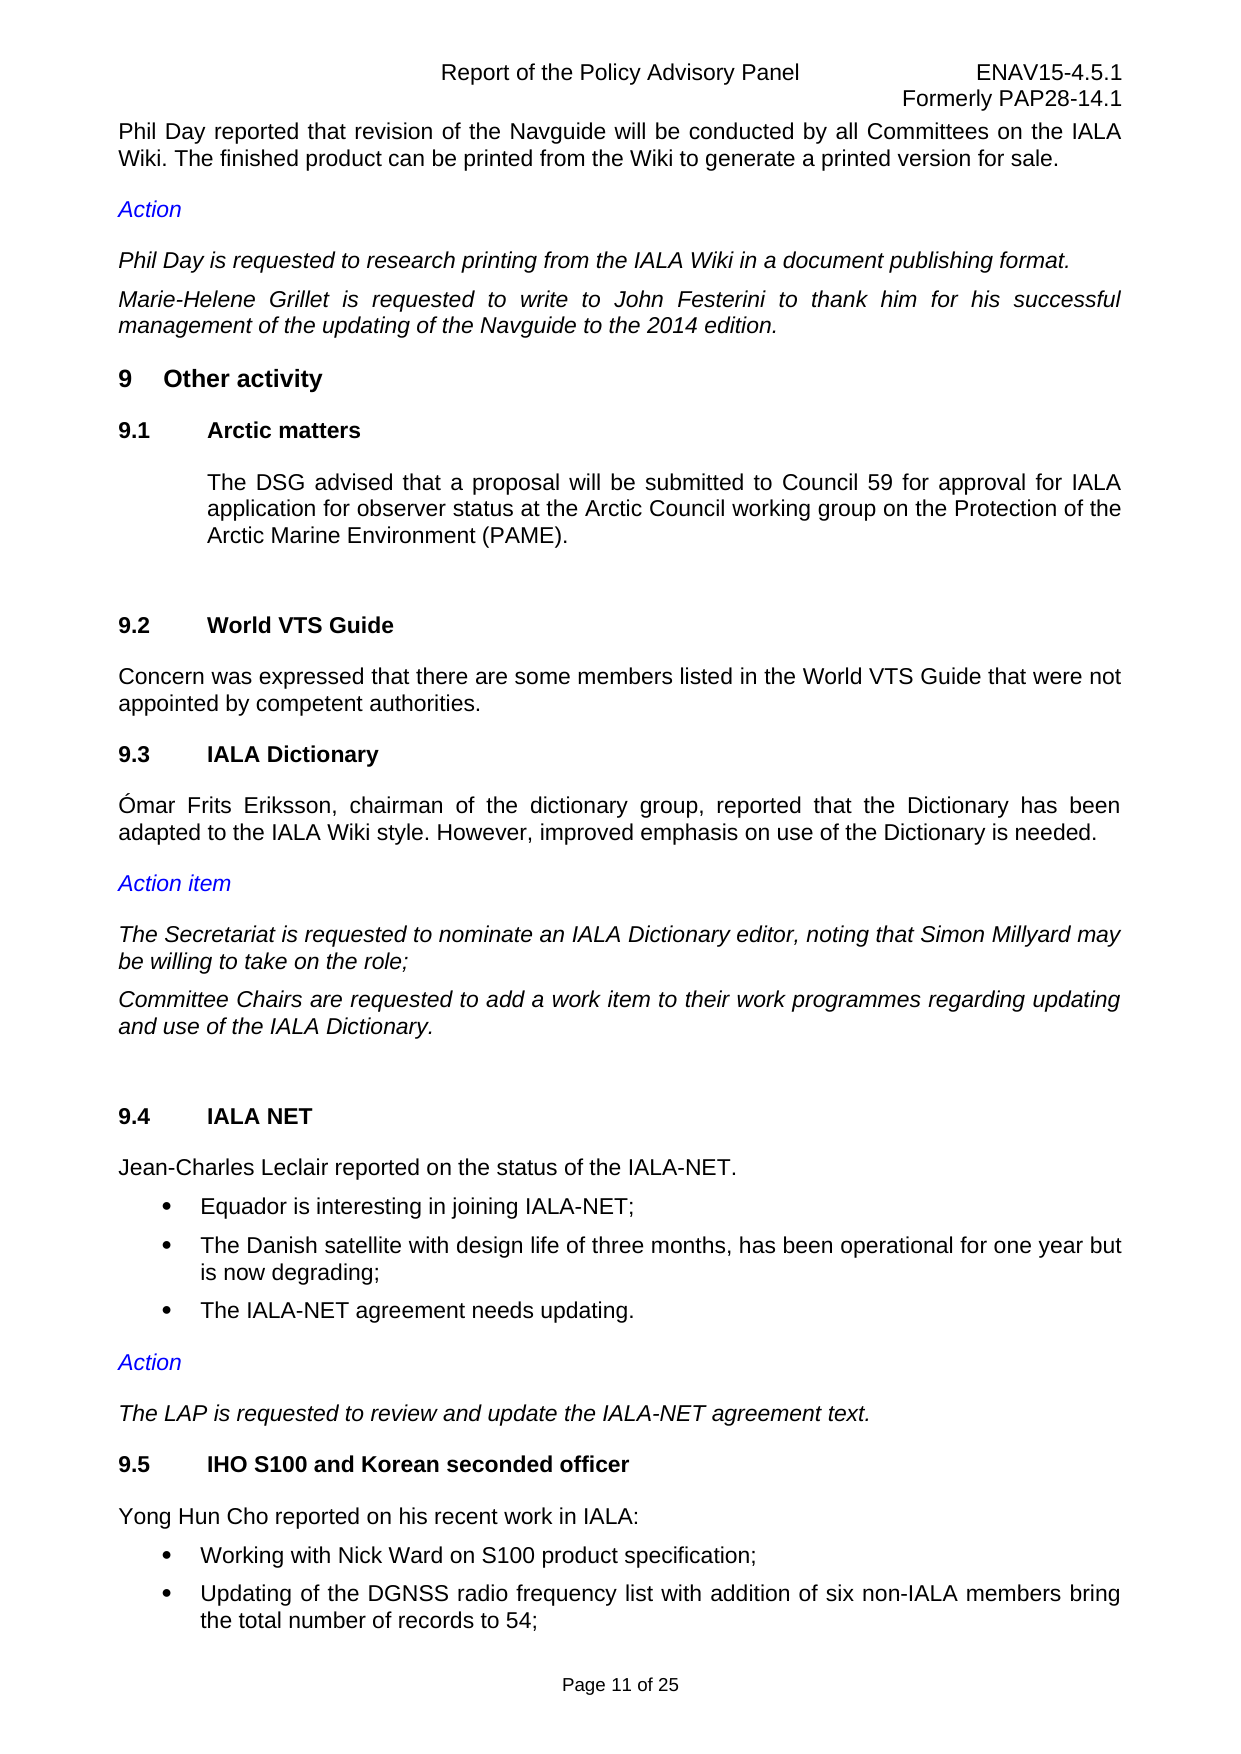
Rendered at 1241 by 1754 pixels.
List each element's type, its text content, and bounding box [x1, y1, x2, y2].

text Phil Day reported that revision of the Navguide will be conducted by all Committees on the IALA Wiki. The finished product can be printed from the Wiki to generate a printed version for sale. [118, 118, 1122, 171]
subtitle Arctic matters [118, 417, 1122, 444]
subtitle World VTS Guide [118, 612, 1122, 638]
list Updating of the DGNSS radio frequency list with addition of six non-IALA members bring the total number of records to 54; [163, 1580, 1122, 1633]
text Yong Hun Cho reported on his recent work in IALA: [118, 1503, 1122, 1529]
text The LAP is requested to review and update the IALA-NET agreement text. [118, 1400, 1122, 1426]
list The Danish satellite with design life of three months, has been operational for one year but is now degrading; [163, 1232, 1122, 1285]
text Action [118, 196, 1122, 222]
subtitle Other activity [118, 364, 1122, 392]
text The Secretariat is requested to nominate an IALA Dictionary editor, noting that Simon Millyard may be willing to take on the role; [118, 921, 1122, 974]
text Committee Chairs are requested to add a work item to their work programmes regarding updating and use of the IALA Dictionary. [118, 986, 1122, 1039]
text Concern was expressed that there are some members listed in the World VTS Guide that were not appointed by competent authorities. [118, 663, 1122, 716]
text Ómar Frits Eriksson, chairman of the dictionary group, reported that the Dictionary has been adapted to the IALA Wiki style. However, improved emphasis on use of the Dictionary is needed. [118, 792, 1122, 845]
text Marie-Helene Grillet is requested to write to John Festerini to thank him for his successful management of the updating of the Navguide to the 2014 edition. [118, 286, 1122, 339]
text Action item [118, 870, 1122, 896]
list Equador is interesting in joining IALA-NET; [163, 1193, 1122, 1219]
list Working with Nick Ward on S100 product specification; [163, 1542, 1122, 1568]
text Phil Day is requested to research printing from the IALA Wiki in a document publishing format. [118, 247, 1122, 273]
subtitle IALA Dictionary [118, 741, 1122, 767]
subtitle IHO S100 and Korean seconded officer [118, 1451, 1122, 1478]
subtitle IALA NET [118, 1103, 1122, 1129]
text The DSG advised that a proposal will be submitted to Council 59 for approval for IALA application for observer status at the Arctic Council working group on the Protection of the Arctic Marine Environment (PAME). [207, 469, 1122, 548]
text Action [118, 1349, 1122, 1375]
list The IALA-NET agreement needs updating. [163, 1297, 1122, 1324]
text Jean-Charles Leclair reported on the status of the IALA-NET. [118, 1154, 1122, 1181]
